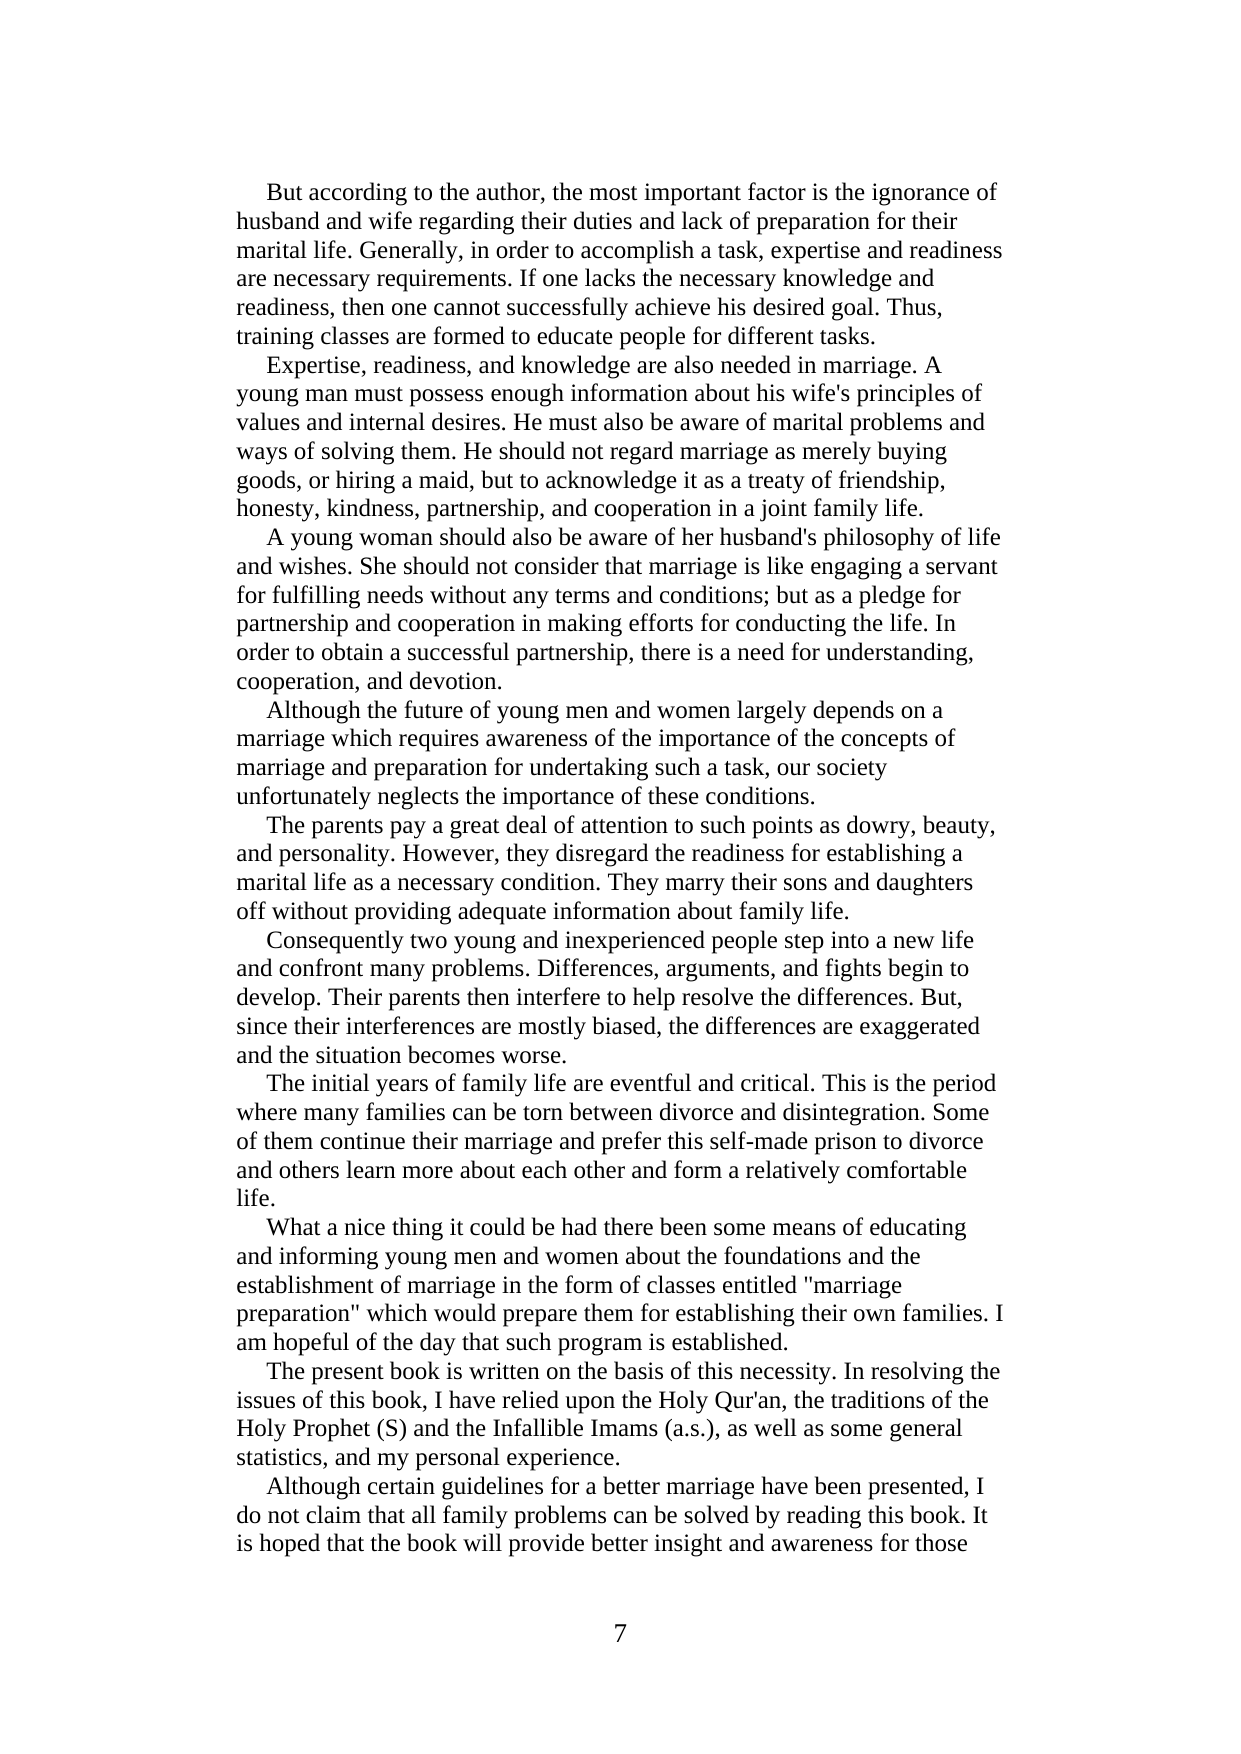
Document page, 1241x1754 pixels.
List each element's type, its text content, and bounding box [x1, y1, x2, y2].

text The parents pay a great deal of attention to such points as dowry, beauty, and personality. However, they disregard the readiness for establishing a marital life as a necessary condition. They marry their sons and daughters off without providing adequate information about family life. [236, 810, 1004, 925]
text What a nice thing it could be had there been some means of educating and informing young men and women about the foundations and the establishment of marriage in the form of classes entitled "marriage preparation" which would prepare them for establishing their own families. I am hopeful of the day that such program is established. [236, 1212, 1004, 1356]
text But according to the author, the most important factor is the ignorance of husband and wife regarding their duties and lack of preparation for their marital life. Generally, in order to accomplish a task, expertise and readiness are necessary requirements. If one lacks the necessary knowledge and readiness, then one cannot successfully achieve his desired goal. Thus, training classes are formed to educate people for different tasks. [236, 177, 1004, 350]
text Expertise, readiness, and knowledge are also needed in marriage. A young man must possess enough information about his wife's principles of values and internal desires. He must also be aware of marital problems and ways of solving them. He should not regard marriage as merely buying goods, or hiring a maid, but to acknowledge it as a treaty of friendship, honesty, kindness, partnership, and cooperation in a joint family life. [236, 350, 1004, 522]
text Consequently two young and inexperienced people step into a new life and confront many problems. Differences, arguments, and fights begin to develop. Their parents then interfere to help resolve the differences. But, since their interferences are mostly biased, the differences are exaggerated and the situation becomes worse. [236, 925, 1004, 1068]
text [236, 1471, 1004, 1557]
text A young woman should also be aware of her husband's philosophy of life and wishes. She should not consider that marriage is like engaging a servant for fulfilling needs without any terms and conditions; but as a pledge for partnership and cooperation in making efforts for conducting the life. In order to obtain a successful partnership, there is a need for understanding, cooperation, and devotion. [236, 522, 1004, 695]
text Although the future of young men and women largely depends on a marriage which requires awareness of the importance of the concepts of marriage and preparation for undertaking such a task, our society unfortunately neglects the importance of these conditions. [236, 695, 1004, 810]
text The present book is written on the basis of this necessity. In resolving the issues of this book, I have relied upon the Holy Qur'an, the traditions of the Holy Prophet (S) and the Infallible Imams (a.s.), as well as some general statistics, and my personal experience. [236, 1356, 1004, 1471]
text The initial years of family life are eventful and critical. This is the period where many families can be torn between divorce and disintegration. Some of them continue their marriage and prefer this self-made prison to divorce and others learn more about each other and form a relatively comfortable life. [236, 1068, 1004, 1212]
